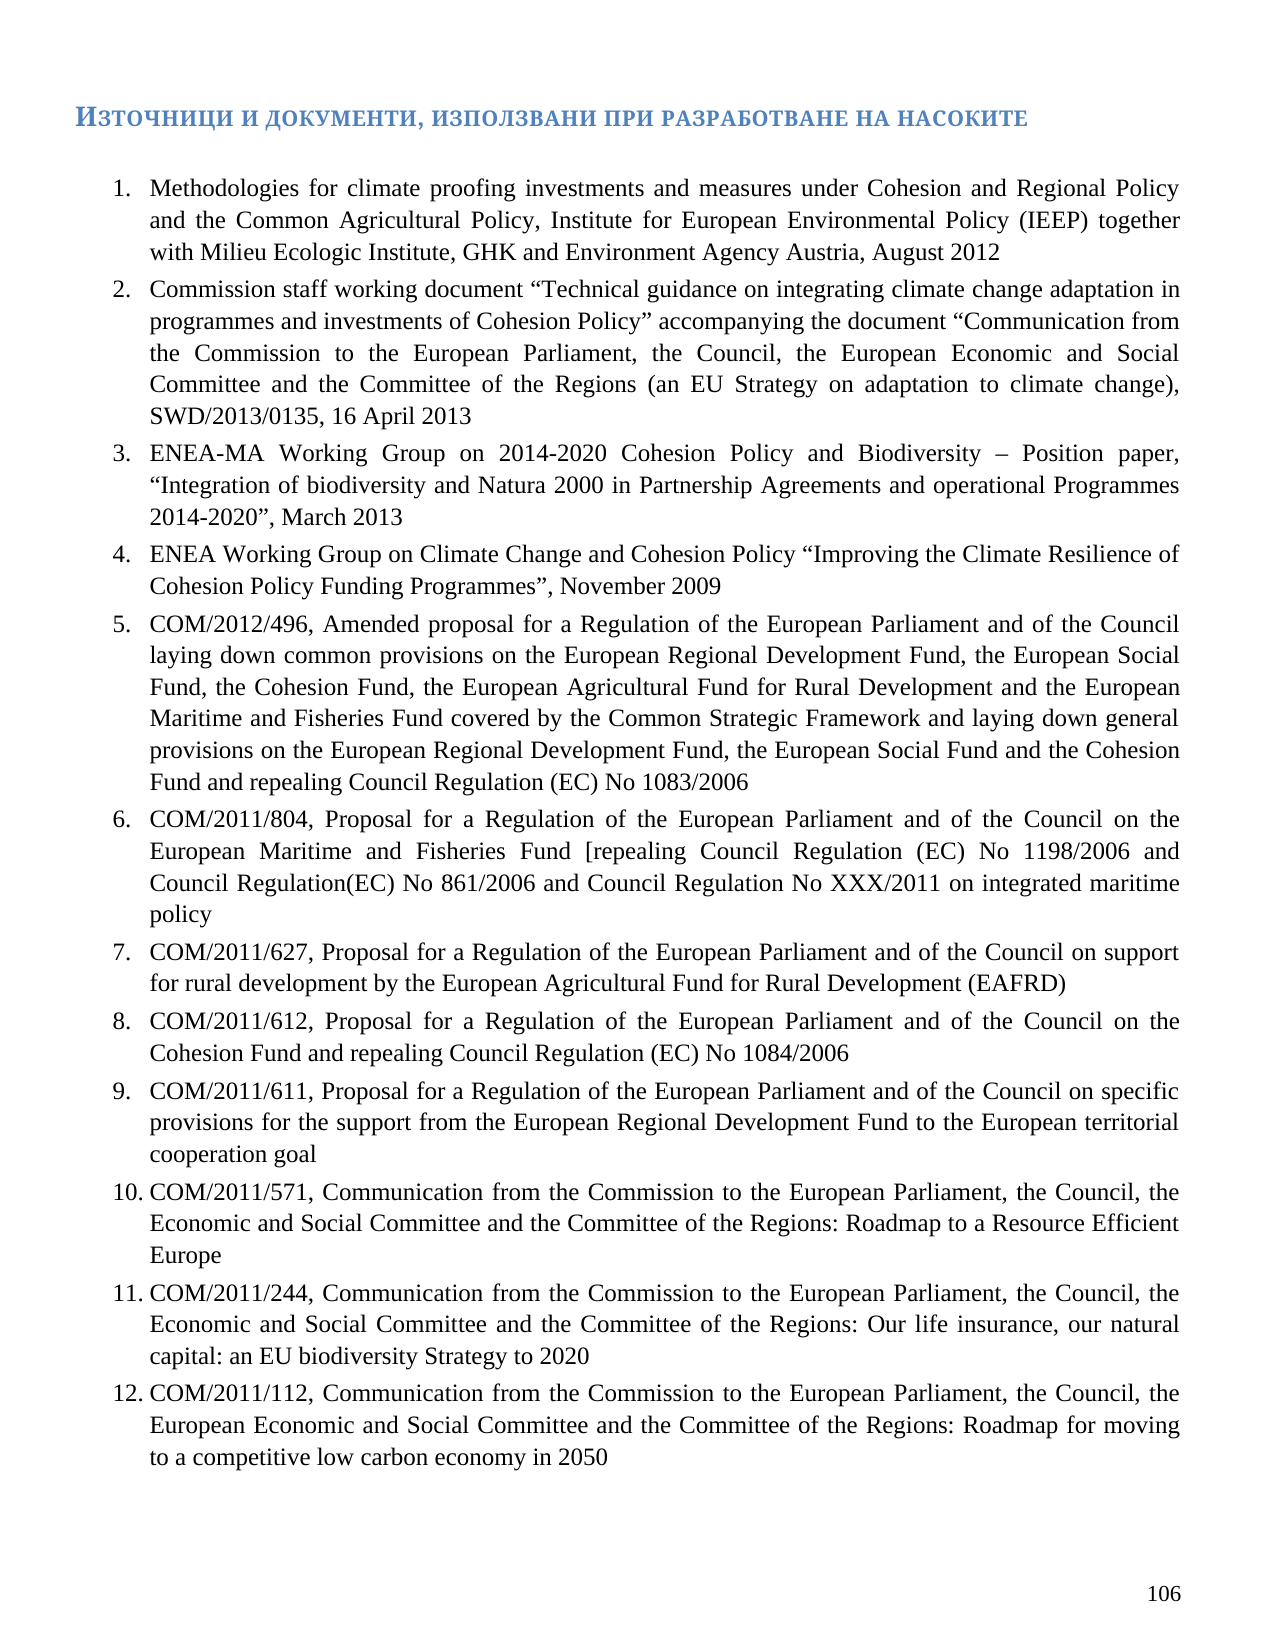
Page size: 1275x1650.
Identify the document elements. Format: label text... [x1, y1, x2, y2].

text COM/2011/611, Proposal for a Regulation of the European Parliament and of the Council on specific provisions for the support from the European Regional Development Fund to the European territorial cooperation goal [112, 1076, 1181, 1168]
text COM/2011/571, Communication from the Commission to the European Parliament, the Council, the Economic and Social Committee and the Committee of the Regions: Roadmap to a Resource Efficient Europe [112, 1177, 1181, 1268]
text ENEA Working Group on Climate Change and Cohesion Policy “Improving the Climate Resilience of Cohesion Policy Funding Programmes”, November 2009 [112, 539, 1181, 600]
text ENEA-MA Working Group on 2014-2020 Cohesion Policy and Biodiversity – Position paper, “Integration of biodiversity and Natura 2000 in Partnership Agreements and operational Programmes 2014-2020”, March 2013 [112, 438, 1181, 530]
text Commission staff working document “Technical guidance on integrating climate change adaptation in programmes and investments of Cohesion Policy” accompanying the document “Communication from the Commission to the European Parliament, the Council, the European Economic and Social Committee and the Committee of the Regions (an EU Strategy on adaptation to climate change), SWD/2013/0135, 16 April 2013 [112, 274, 1181, 429]
text COM/2011/244, Communication from the Commission to the European Parliament, the Council, the Economic and Social Committee and the Committee of the Regions: Our life insurance, our natural capital: an EU biodiversity Strategy to 2020 [112, 1278, 1181, 1369]
text COM/2011/804, Proposal for a Regulation of the European Parliament and of the Council on the European Maritime and Fisheries Fund [repealing Council Regulation (EC) No 1198/2006 and Council Regulation(EC) No 861/2006 and Council Regulation No XXX/2011 on integrated maritime policy [112, 804, 1181, 928]
text COM/2011/612, Proposal for a Regulation of the European Parliament and of the Council on the Cohesion Fund and repealing Council Regulation (EC) No 1084/2006 [112, 1006, 1181, 1067]
text COM/2011/627, Proposal for a Regulation of the European Parliament and of the Council on support for rural development by the European Agricultural Fund for Rural Development (EAFRD) [112, 937, 1181, 997]
text COM/2011/112, Communication from the Commission to the European Parliament, the Council, the European Economic and Social Committee and the Committee of the Regions: Roadmap for moving to a competitive low carbon economy in 2050 [112, 1378, 1181, 1470]
text Methodologies for climate proofing investments and measures under Cohesion and Regional Policy and the Common Agricultural Policy, Institute for European Environmental Policy (IEEP) together with Milieu Ecologic Institute, GHK and Environment Agency Austria, August 2012 [112, 173, 1181, 265]
text COM/2012/496, Amended proposal for a Regulation of the European Parliament and of the Council laying down common provisions on the European Regional Development Fund, the European Social Fund, the Cohesion Fund, the European Agricultural Fund for Rural Development and the European Maritime and Fisheries Fund covered by the Common Strategic Framework and laying down general provisions on the European Regional Development Fund, the European Social Fund and the Cohesion Fund and repealing Council Regulation (EC) No 1083/2006 [112, 609, 1181, 795]
subtitle Източници и документи, използвани при разработване на насоките [75, 102, 1181, 133]
